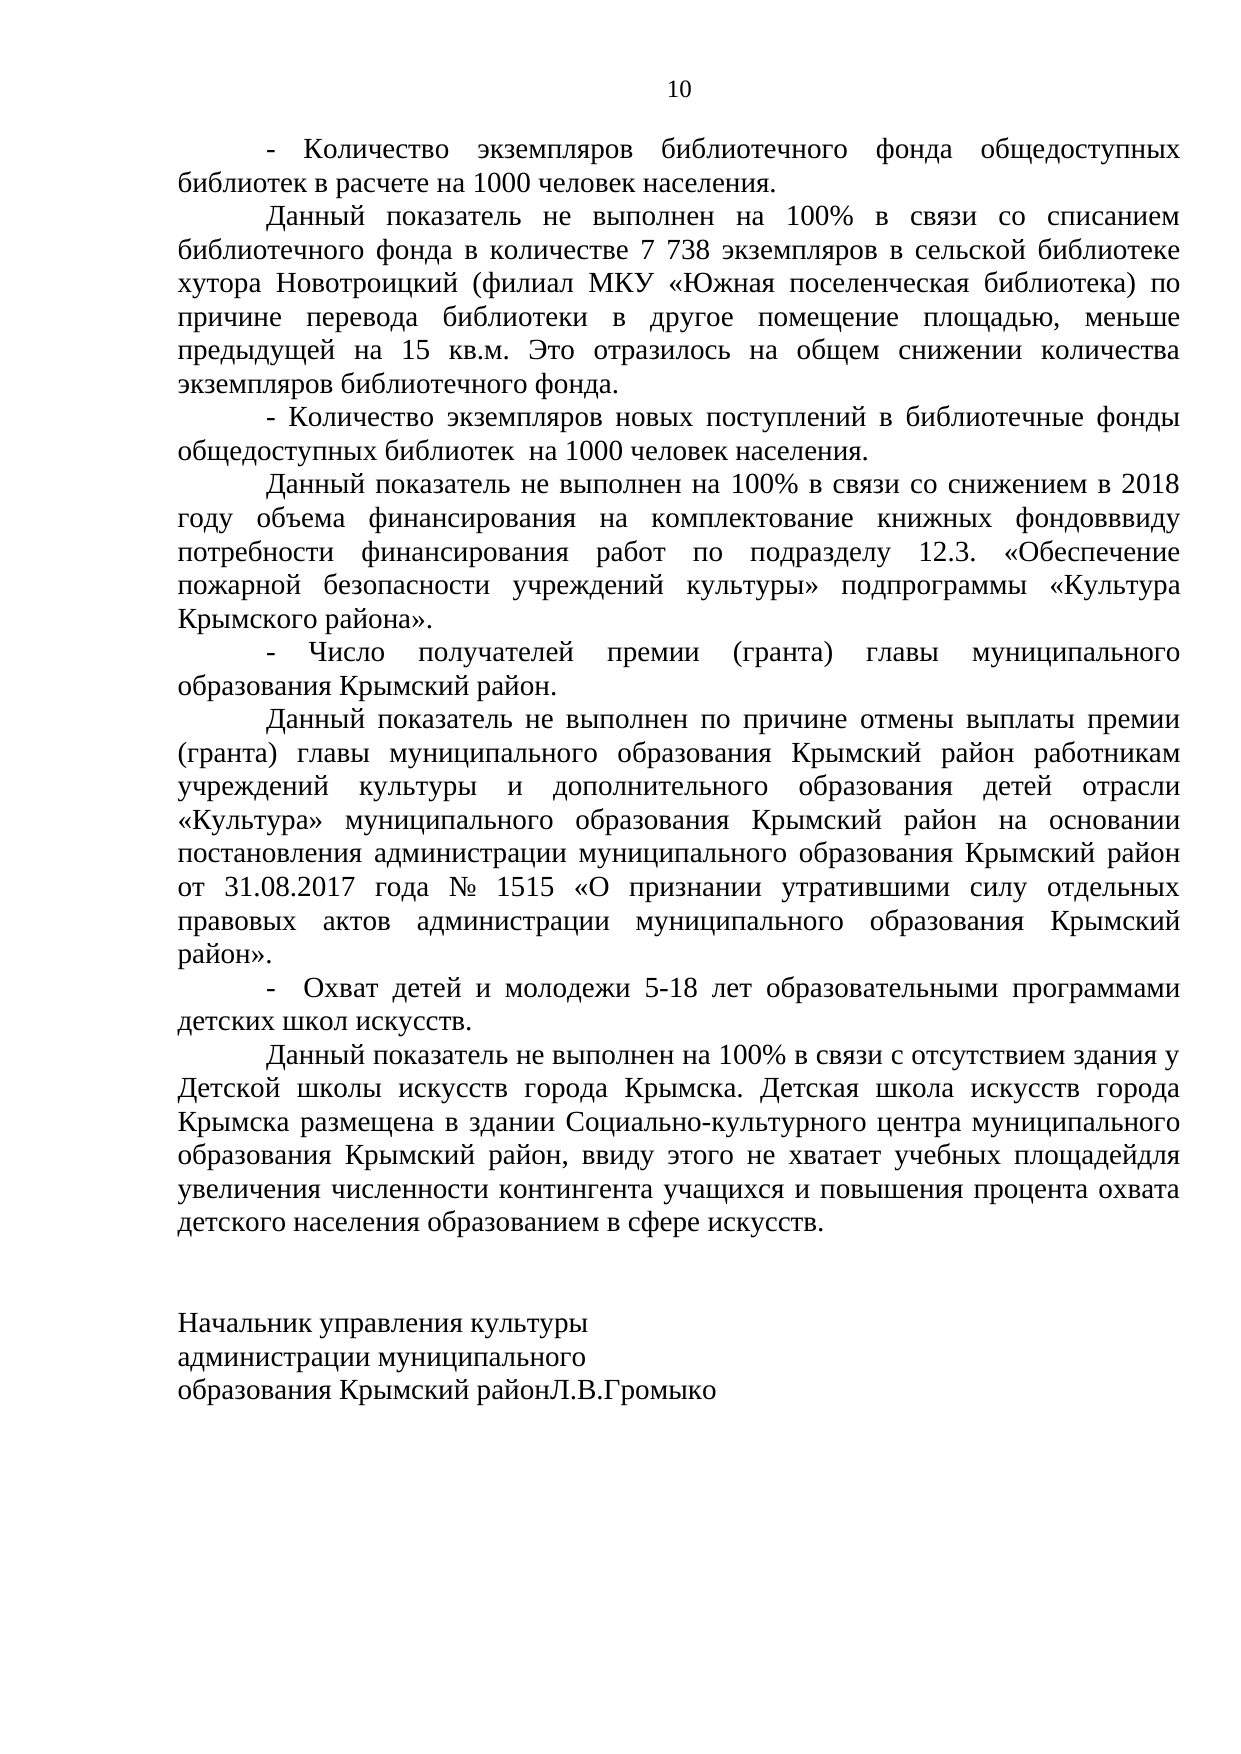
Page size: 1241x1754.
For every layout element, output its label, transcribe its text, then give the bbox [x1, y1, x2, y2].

text - Число получателей премии (гранта) главы муниципального образования Крымский район. [177, 634, 1181, 701]
text образования Крымский районЛ.В.Громыко [177, 1372, 1181, 1406]
text Начальник управления культуры [177, 1305, 1181, 1339]
text Данный показатель не выполнен по причине отмены выплаты премии (гранта) главы муниципального образования Крымский район работникам учреждений культуры и дополнительного образования детей отрасли «Культура» муниципального образования Крымский район на основании постановления администрации муниципального образования Крымский район от 31.08.2017 года № 1515 «О признании утратившими силу отдельных правовых актов администрации муниципального образования Крымский район». [177, 701, 1181, 970]
text - Количество экземпляров библиотечного фонда общедоступных библиотек в расчете на 1000 человек населения. [177, 131, 1181, 198]
text администрации муниципального [177, 1339, 1181, 1372]
text Данный показатель не выполнен на 100% в связи со списанием библиотечного фонда в количестве 7 738 экземпляров в сельской библиотеке хутора Новотроицкий (филиал МКУ «Южная поселенческая библиотека) по причине перевода библиотеки в другое помещение площадью, меньше предыдущей на 15 кв.м. Это отразилось на общем снижении количества экземпляров библиотечного фонда. [177, 198, 1181, 399]
text - Количество экземпляров новых поступлений в библиотечные фонды общедоступных библиотек на 1000 человек населения. [177, 399, 1181, 467]
text - Охват детей и молодежи 5-18 лет образовательными программами детских школ искусств. [177, 970, 1181, 1037]
text Данный показатель не выполнен на 100% в связи с отсутствием здания у Детской школы искусств города Крымска. Детская школа искусств города Крымска размещена в здании Социально-культурного центра муниципального образования Крымский район, ввиду этого не хватает учебных площадейдля увеличения численности контингента учащихся и повышения процента охвата детского населения образованием в сфере искусств. [177, 1037, 1181, 1238]
text Данный показатель не выполнен на 100% в связи со снижением в 2018 году объема финансирования на комплектование книжных фондовввиду потребности финансирования работ по подразделу 12.3. «Обеспечение пожарной безопасности учреждений культуры» подпрограммы «Культура Крымского района». [177, 467, 1181, 634]
